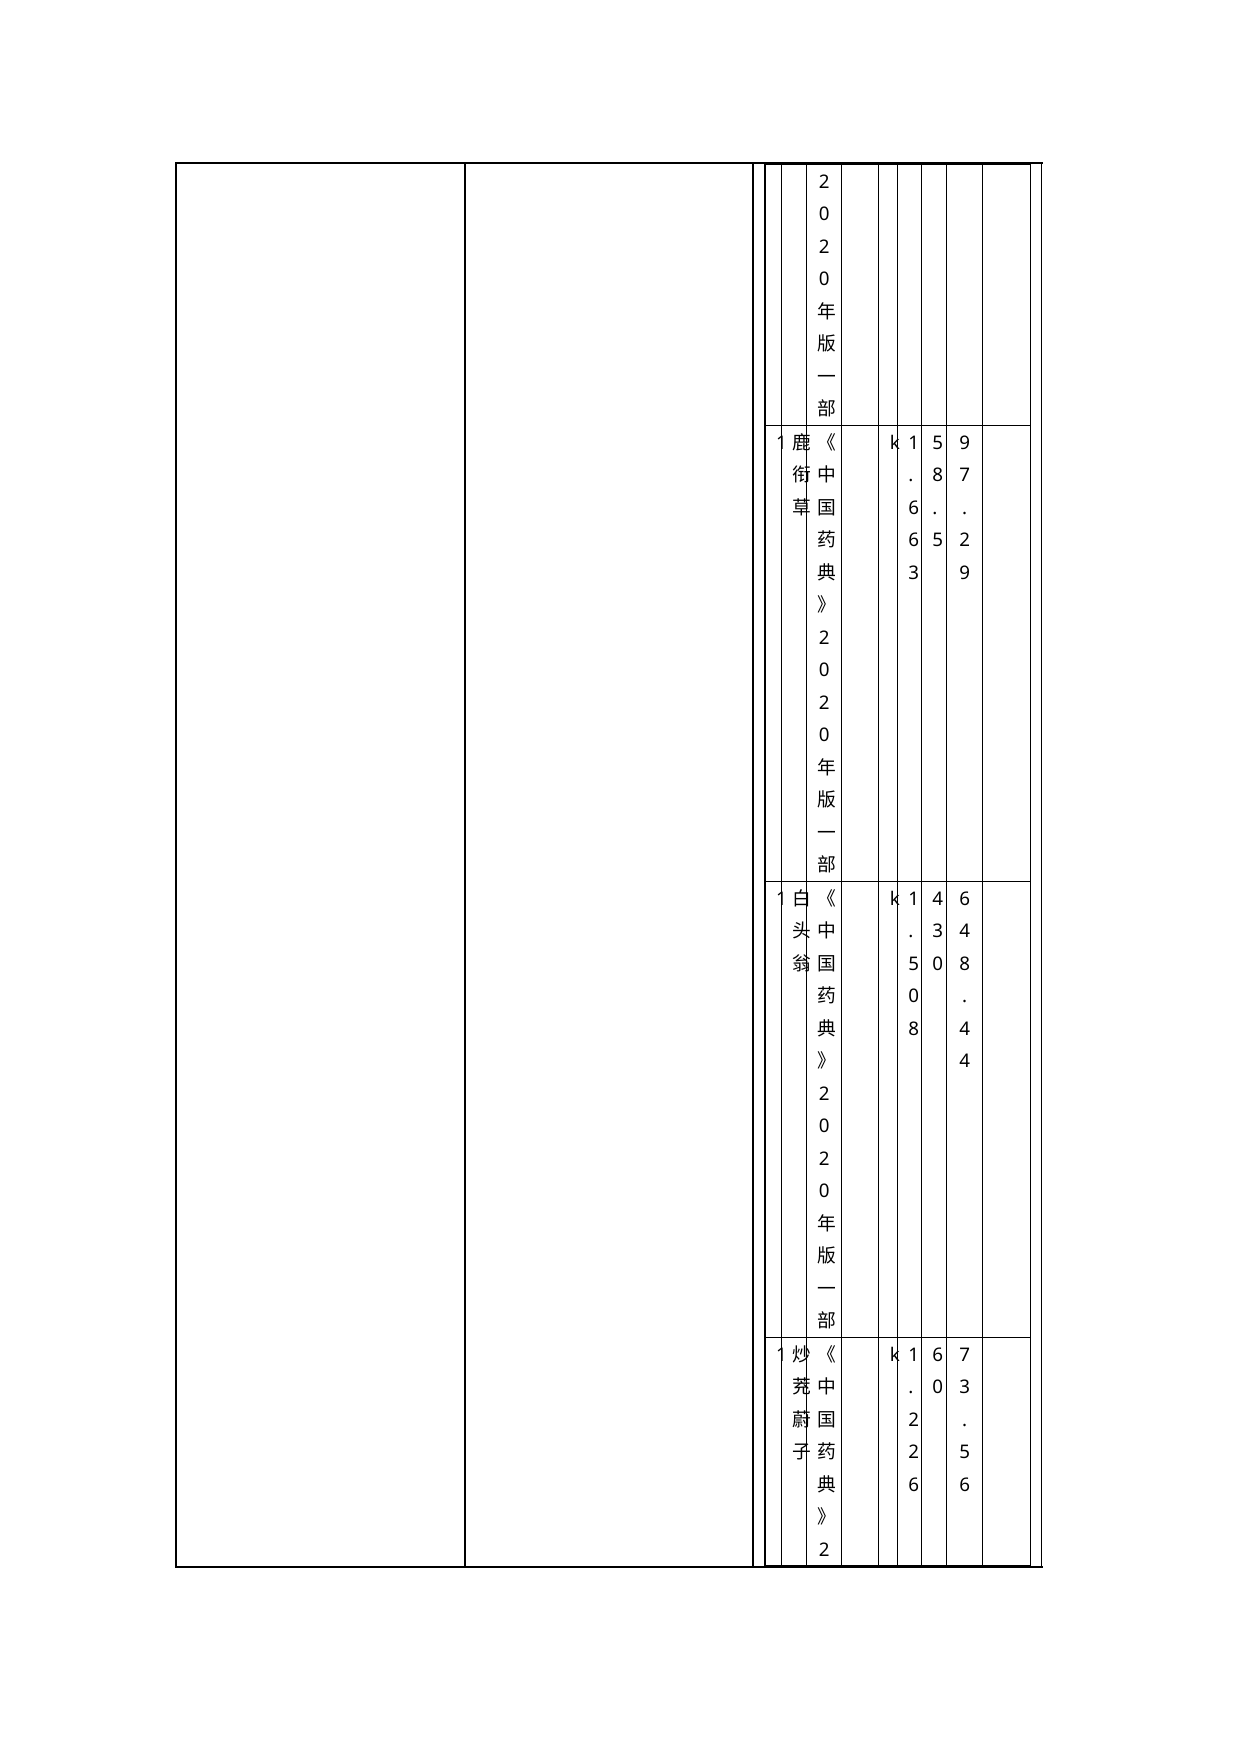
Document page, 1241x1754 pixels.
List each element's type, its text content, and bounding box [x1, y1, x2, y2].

table_cell [983, 426, 1030, 881]
table_cell [898, 882, 921, 1337]
table_cell [842, 426, 878, 881]
table_cell [782, 165, 806, 425]
table_cell [898, 1338, 921, 1565]
table_cell [879, 165, 897, 425]
table_cell [947, 426, 982, 881]
table_cell [922, 426, 946, 881]
table_cell [766, 165, 781, 425]
table_cell [807, 1338, 841, 1565]
table_cell [842, 882, 878, 1337]
table_cell [983, 882, 1030, 1337]
table_cell [754, 164, 764, 1566]
table_cell [766, 1338, 781, 1565]
table_cell 1 [177, 164, 464, 1566]
table_cell [1031, 164, 1041, 1566]
table_cell [766, 426, 781, 881]
table_cell [922, 882, 946, 1337]
table_cell [947, 882, 982, 1337]
table_cell [879, 426, 897, 881]
table_cell [842, 165, 878, 425]
table_cell [922, 165, 946, 425]
table_cell [947, 165, 982, 425]
table_cell [466, 164, 752, 1566]
table_cell [807, 165, 841, 425]
table_cell [879, 1338, 897, 1565]
table_cell [983, 1338, 1030, 1565]
table_cell [807, 882, 841, 1337]
table_cell [766, 882, 781, 1337]
table_cell [983, 165, 1030, 425]
table_cell [782, 882, 806, 1337]
table_cell [807, 426, 841, 881]
table_cell [842, 1338, 878, 1565]
table_cell [879, 882, 897, 1337]
table_cell [947, 1338, 982, 1565]
table_cell [898, 165, 921, 425]
table_cell [898, 426, 921, 881]
table_cell [782, 1338, 806, 1565]
table_cell [922, 1338, 946, 1565]
table_cell [782, 426, 806, 881]
